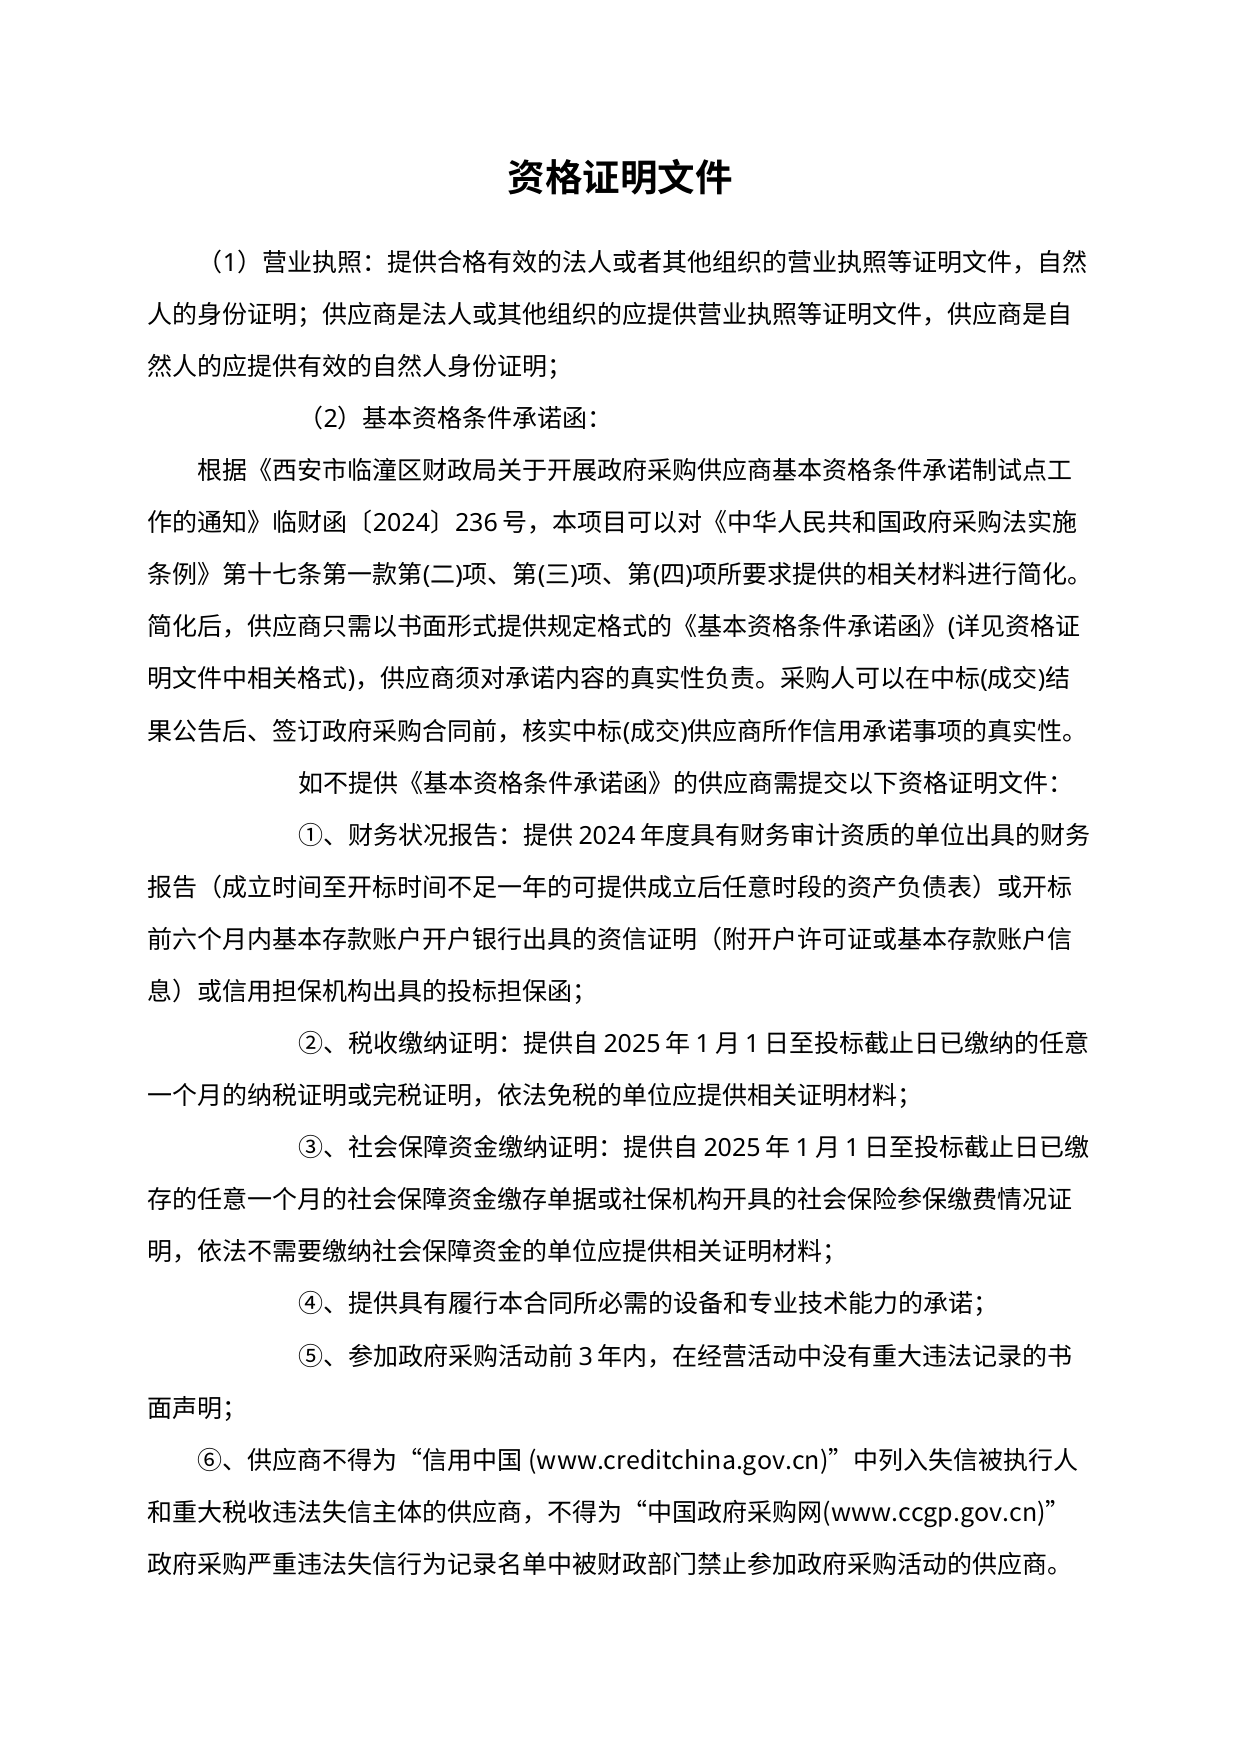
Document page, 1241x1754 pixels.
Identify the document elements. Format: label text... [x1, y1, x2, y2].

list 基本资格条件承诺函： [148, 386, 1093, 438]
list 供应商不得为“信用中国 (www.creditchina.gov.cn)”中列入失信被执行人和重大税收违法失信主体的供应商，不得为“中国政府采购网(www.ccgp.gov.cn)”政府采购严重违法失信行为记录名单中被财政部门禁止参加政府采购活动的供应商。 [148, 1427, 1093, 1584]
list 提供具有履行本合同所必需的设备和专业技术能力的承诺； [148, 1271, 1093, 1323]
text 如不提供《基本资格条件承诺函》的供应商需提交以下资格证明文件： [148, 750, 1093, 802]
list 根据《西安市临潼区财政局关于开展政府采购供应商基本资格条件承诺制试点工作的通知》临财函〔2024〕236号，本项目可以对《中华人民共和国政府采购法实施条例》第十七条第一款第(二)项、第(三)项、第(四)项所要求提供的相关材料进行简化。简化后，供应商只需以书面形式提供规定格式的《基本资格条件承诺函》(详见资格证明文件中相关格式)，供应商须对承诺内容的真实性负责。采购人可以在中标(成交)结果公告后、签订政府采购合同前，核实中标(成交)供应商所作信用承诺事项的真实性。 [148, 438, 1093, 750]
list 税收缴纳证明：提供自2025年1月1日至投标截止日已缴纳的任意一个月的纳税证明或完税证明，依法免税的单位应提供相关证明材料； [148, 1011, 1093, 1115]
subtitle 资格证明文件 [148, 148, 1093, 202]
text （1）营业执照：提供合格有效的法人或者其他组织的营业执照等证明文件，自然人的身份证明；供应商是法人或其他组织的应提供营业执照等证明文件，供应商是自然人的应提供有效的自然人身份证明； [148, 229, 1093, 386]
list 社会保障资金缴纳证明：提供自2025年1月1日至投标截止日已缴存的任意一个月的社会保障资金缴存单据或社保机构开具的社会保险参保缴费情况证明，依法不需要缴纳社会保障资金的单位应提供相关证明材料； [148, 1115, 1093, 1271]
list 参加政府采购活动前3年内，在经营活动中没有重大违法记录的书面声明； [148, 1323, 1093, 1427]
list 财务状况报告：提供2024年度具有财务审计资质的单位出具的财务报告（成立时间至开标时间不足一年的可提供成立后任意时段的资产负债表）或开标前六个月内基本存款账户开户银行出具的资信证明（附开户许可证或基本存款账户信息）或信用担保机构出具的投标担保函； [148, 802, 1093, 1011]
